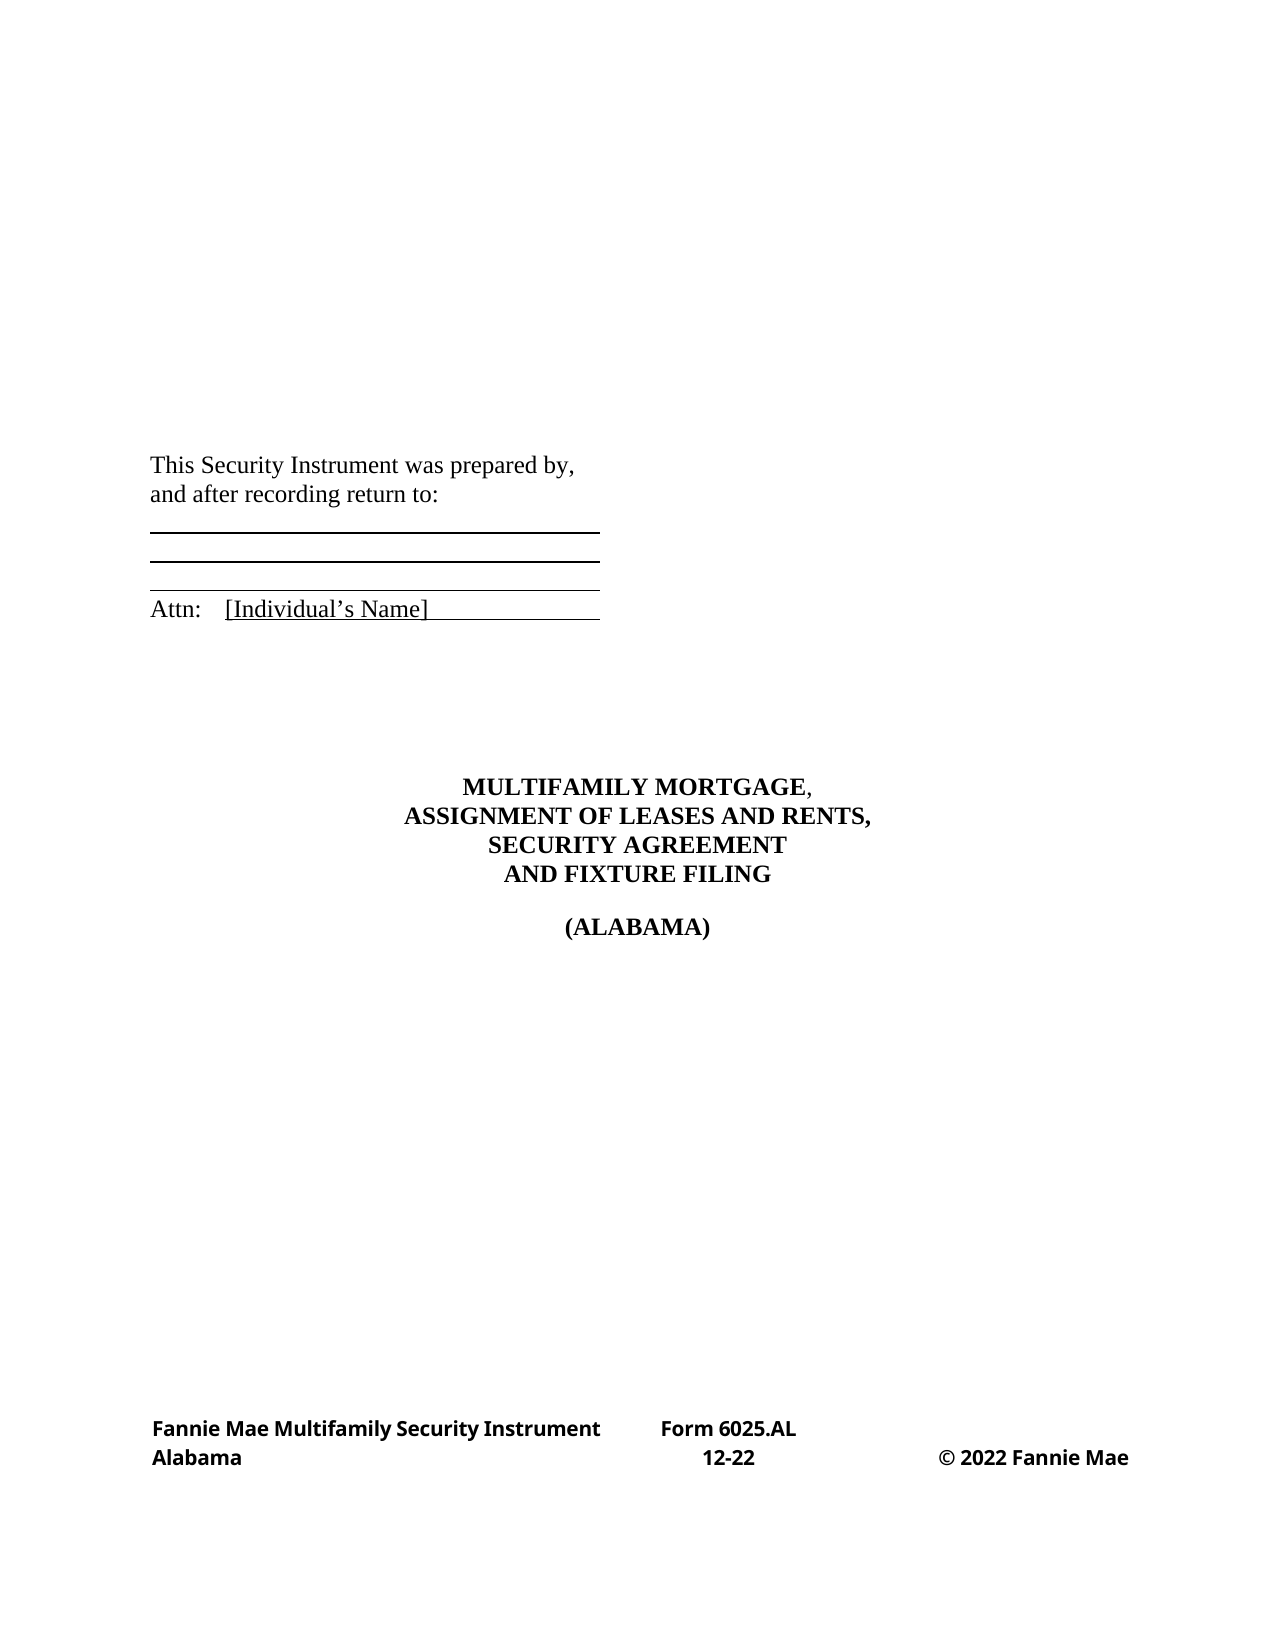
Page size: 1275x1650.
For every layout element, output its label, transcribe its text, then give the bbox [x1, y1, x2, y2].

text This Security Instrument was prepared by, [150, 450, 1125, 479]
text () [150, 912, 1125, 941]
text Attn: [Individual’s Name] [150, 594, 1125, 622]
text ASSIGNMENT OF LEASES AND RENTS, [150, 801, 1125, 830]
text AND FIXTURE FILING [150, 859, 1125, 887]
text and after recording return to: [150, 479, 1125, 507]
text SECURITY AGREEMENT [150, 830, 1125, 859]
text MULTIFAMILY MORTGAGE, [150, 772, 1125, 801]
